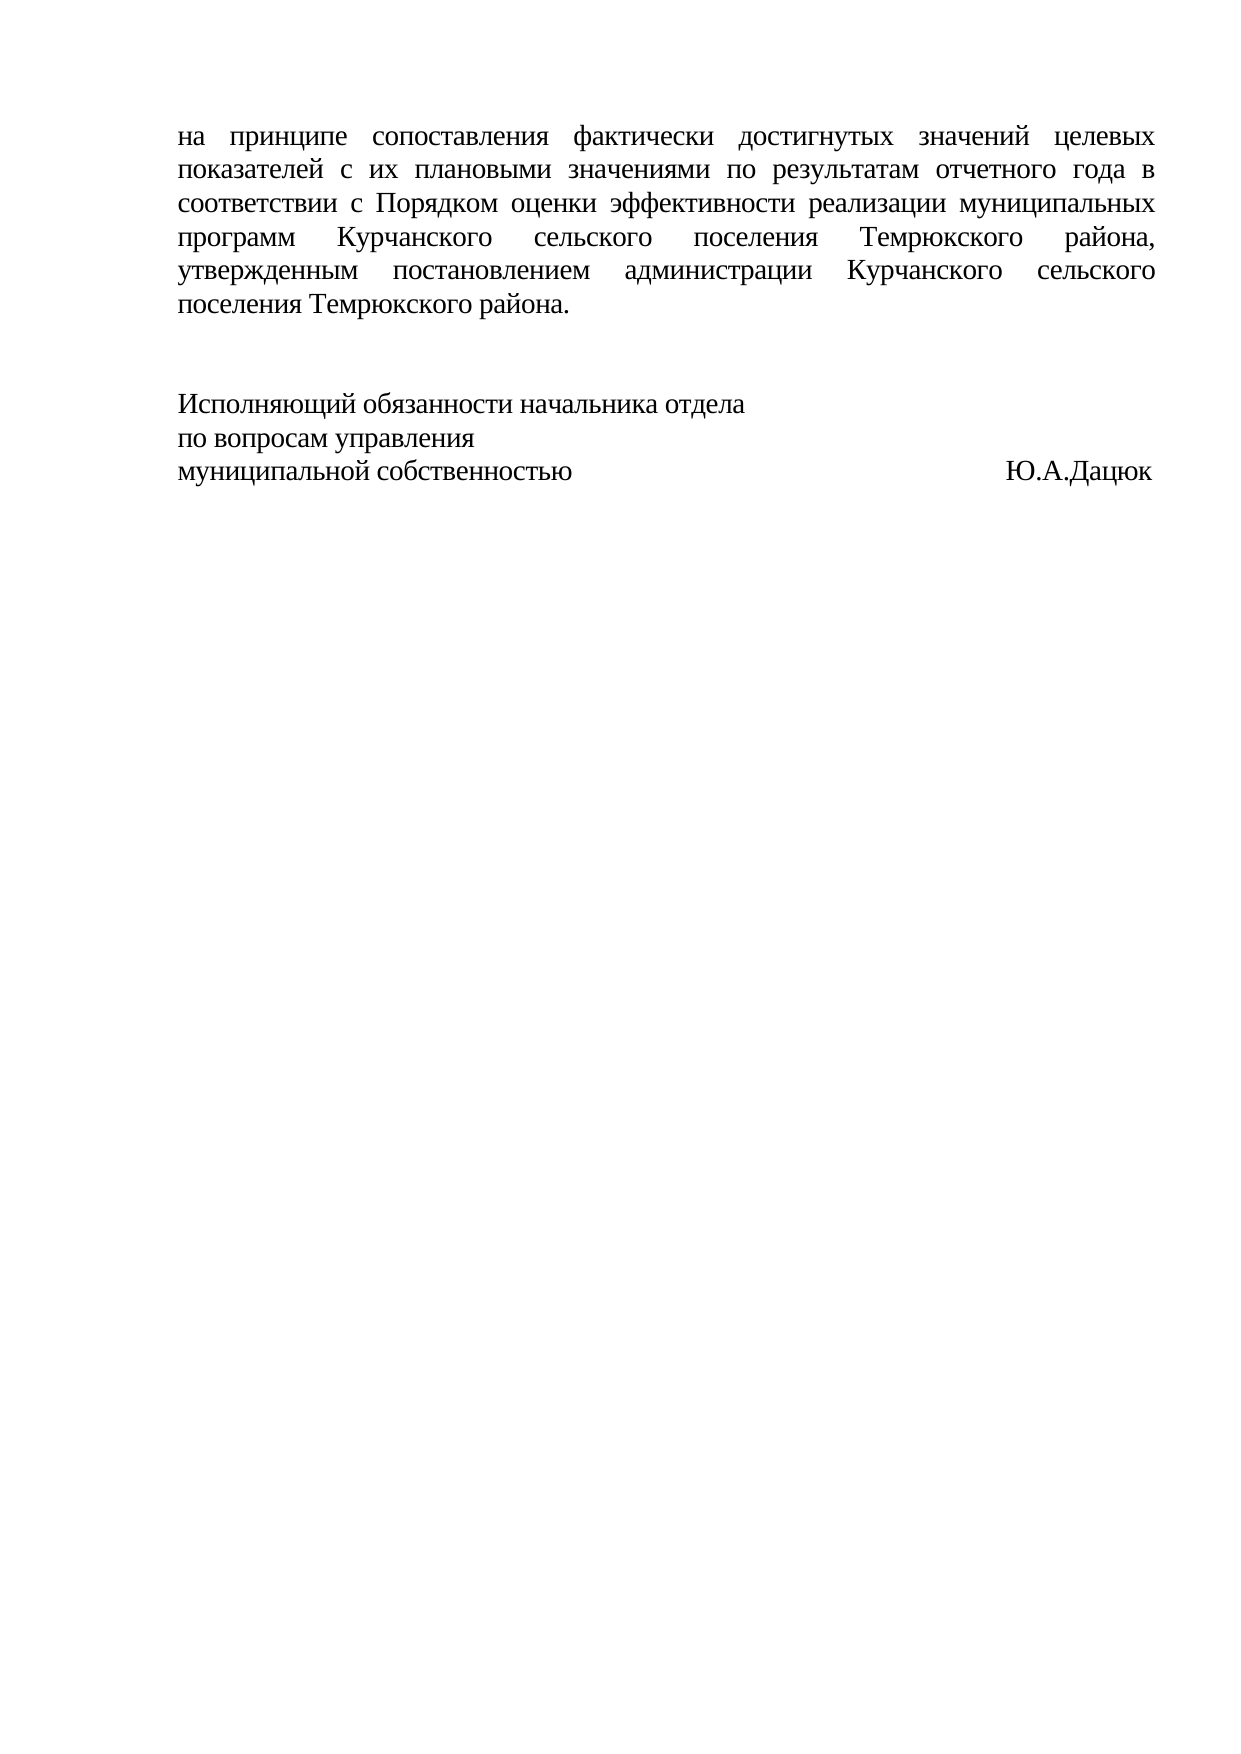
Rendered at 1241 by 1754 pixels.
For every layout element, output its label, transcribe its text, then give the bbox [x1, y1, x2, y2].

text по вопросам управления [177, 420, 1156, 453]
text Исполняющий обязанности начальника отдела [177, 386, 1156, 420]
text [177, 118, 1156, 319]
text муниципальной собственностью Ю.А.Дацюк [177, 453, 1156, 487]
